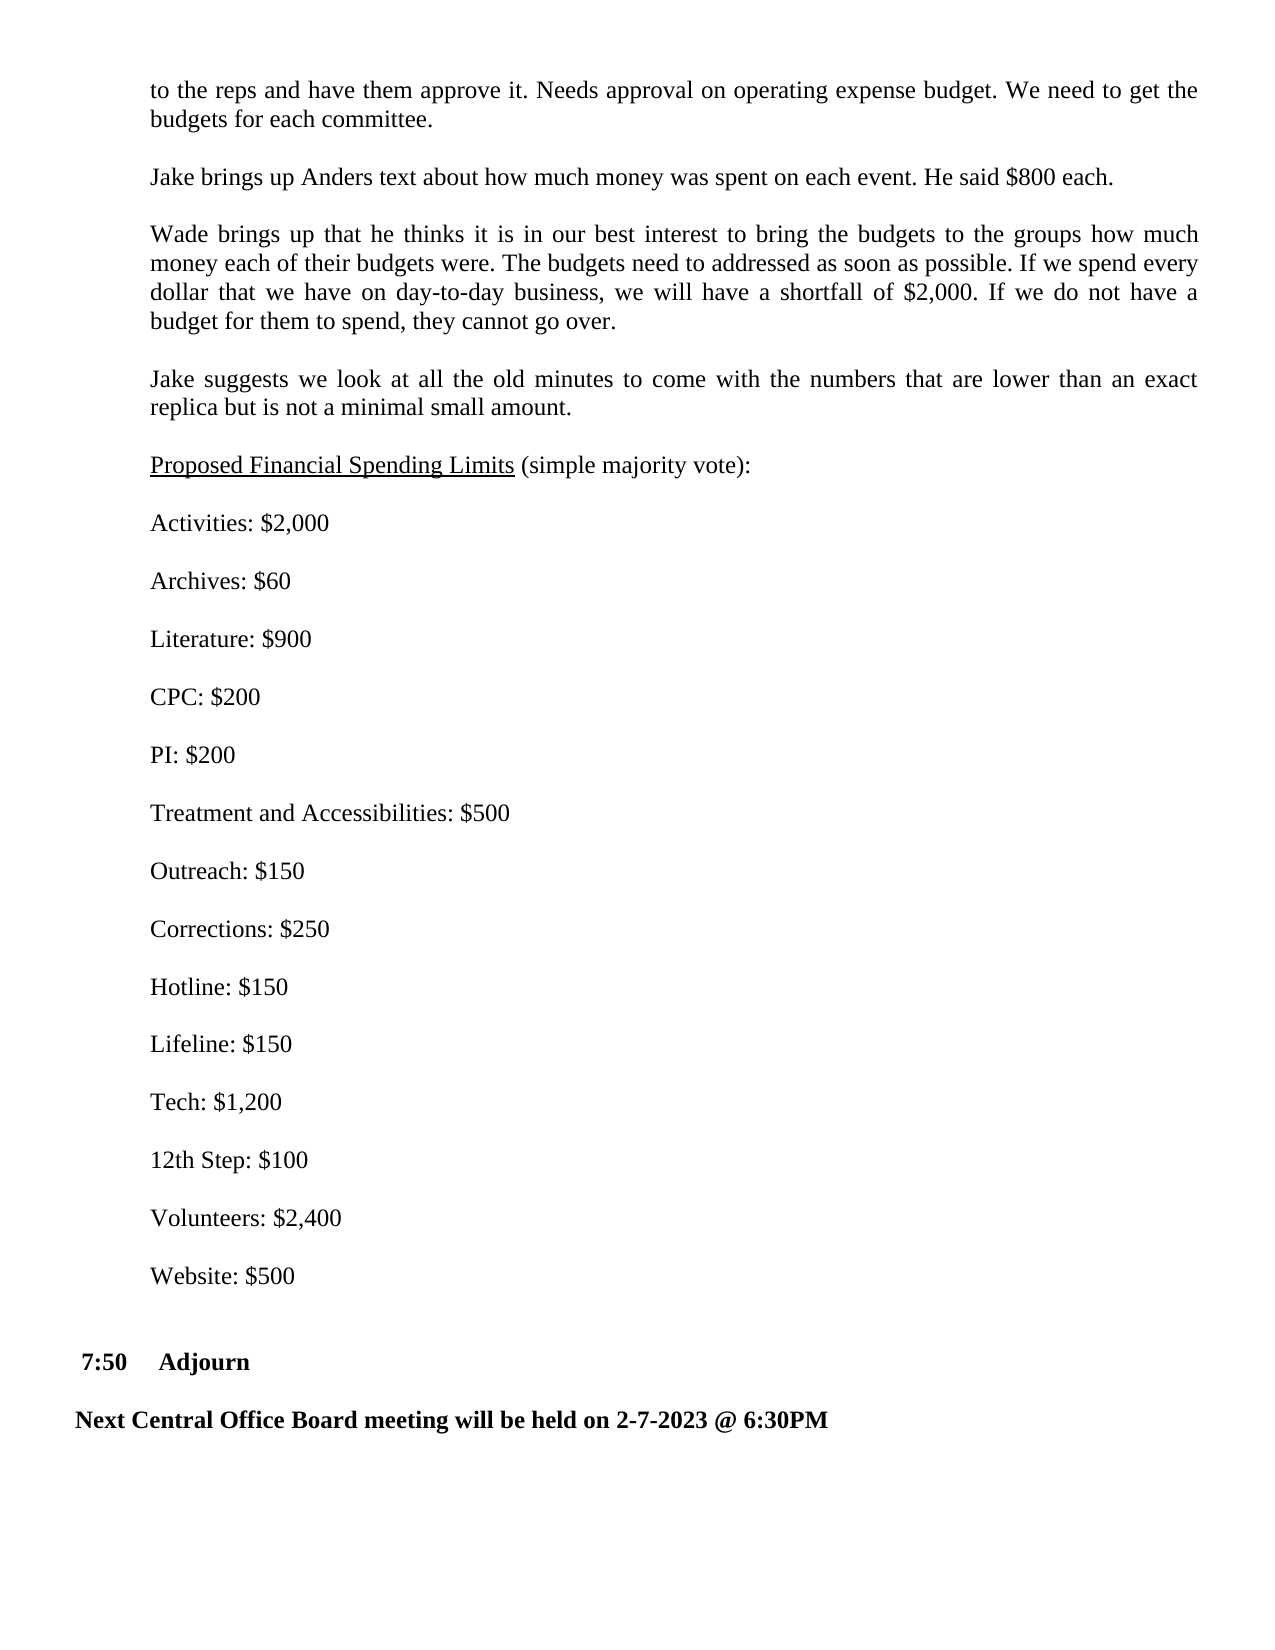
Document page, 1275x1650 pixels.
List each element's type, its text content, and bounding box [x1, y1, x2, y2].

text 12th Step: $100 [75, 1145, 1200, 1174]
text Corrections: $250 [75, 914, 1200, 942]
text Tech: $1,200 [75, 1087, 1200, 1116]
text Next Central Office Board meeting will be held on 2-7-2023 @ 6:30PM [75, 1405, 1200, 1433]
text CPC: $200 [75, 682, 1200, 711]
text Literature: $900 [75, 624, 1200, 653]
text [150, 75, 1200, 132]
text Proposed Financial Spending Limits (simple majority vote): [75, 450, 1200, 479]
text Treatment and Accessibilities: $500 [75, 798, 1200, 827]
text PI: $200 [75, 740, 1200, 769]
text Wade brings up that he thinks it is in our best interest to bring the budgets to the groups how much money each of their budgets were. The budgets need to addressed as soon as possible. If we spend every dollar that we have on day-to-day business, we will have a shortfall of $2,000. If we do not have a budget for them to spend, they cannot go over. [150, 219, 1200, 334]
text Website: $500 [75, 1261, 1200, 1290]
text Jake suggests we look at all the old minutes to come with the numbers that are lower than an exact replica but is not a minimal small amount. [150, 364, 1200, 421]
text Outreach: $150 [75, 856, 1200, 884]
text Archives: $60 [75, 566, 1200, 595]
text Jake brings up Anders text about how much money was spent on each event. He said $800 each. [75, 162, 1200, 190]
text Activities: $2,000 [75, 508, 1200, 537]
text Hotline: $150 [75, 972, 1200, 1000]
text Volunteers: $2,400 [75, 1203, 1200, 1232]
text 7:50 Adjourn [75, 1347, 1200, 1376]
text Lifeline: $150 [75, 1029, 1200, 1058]
